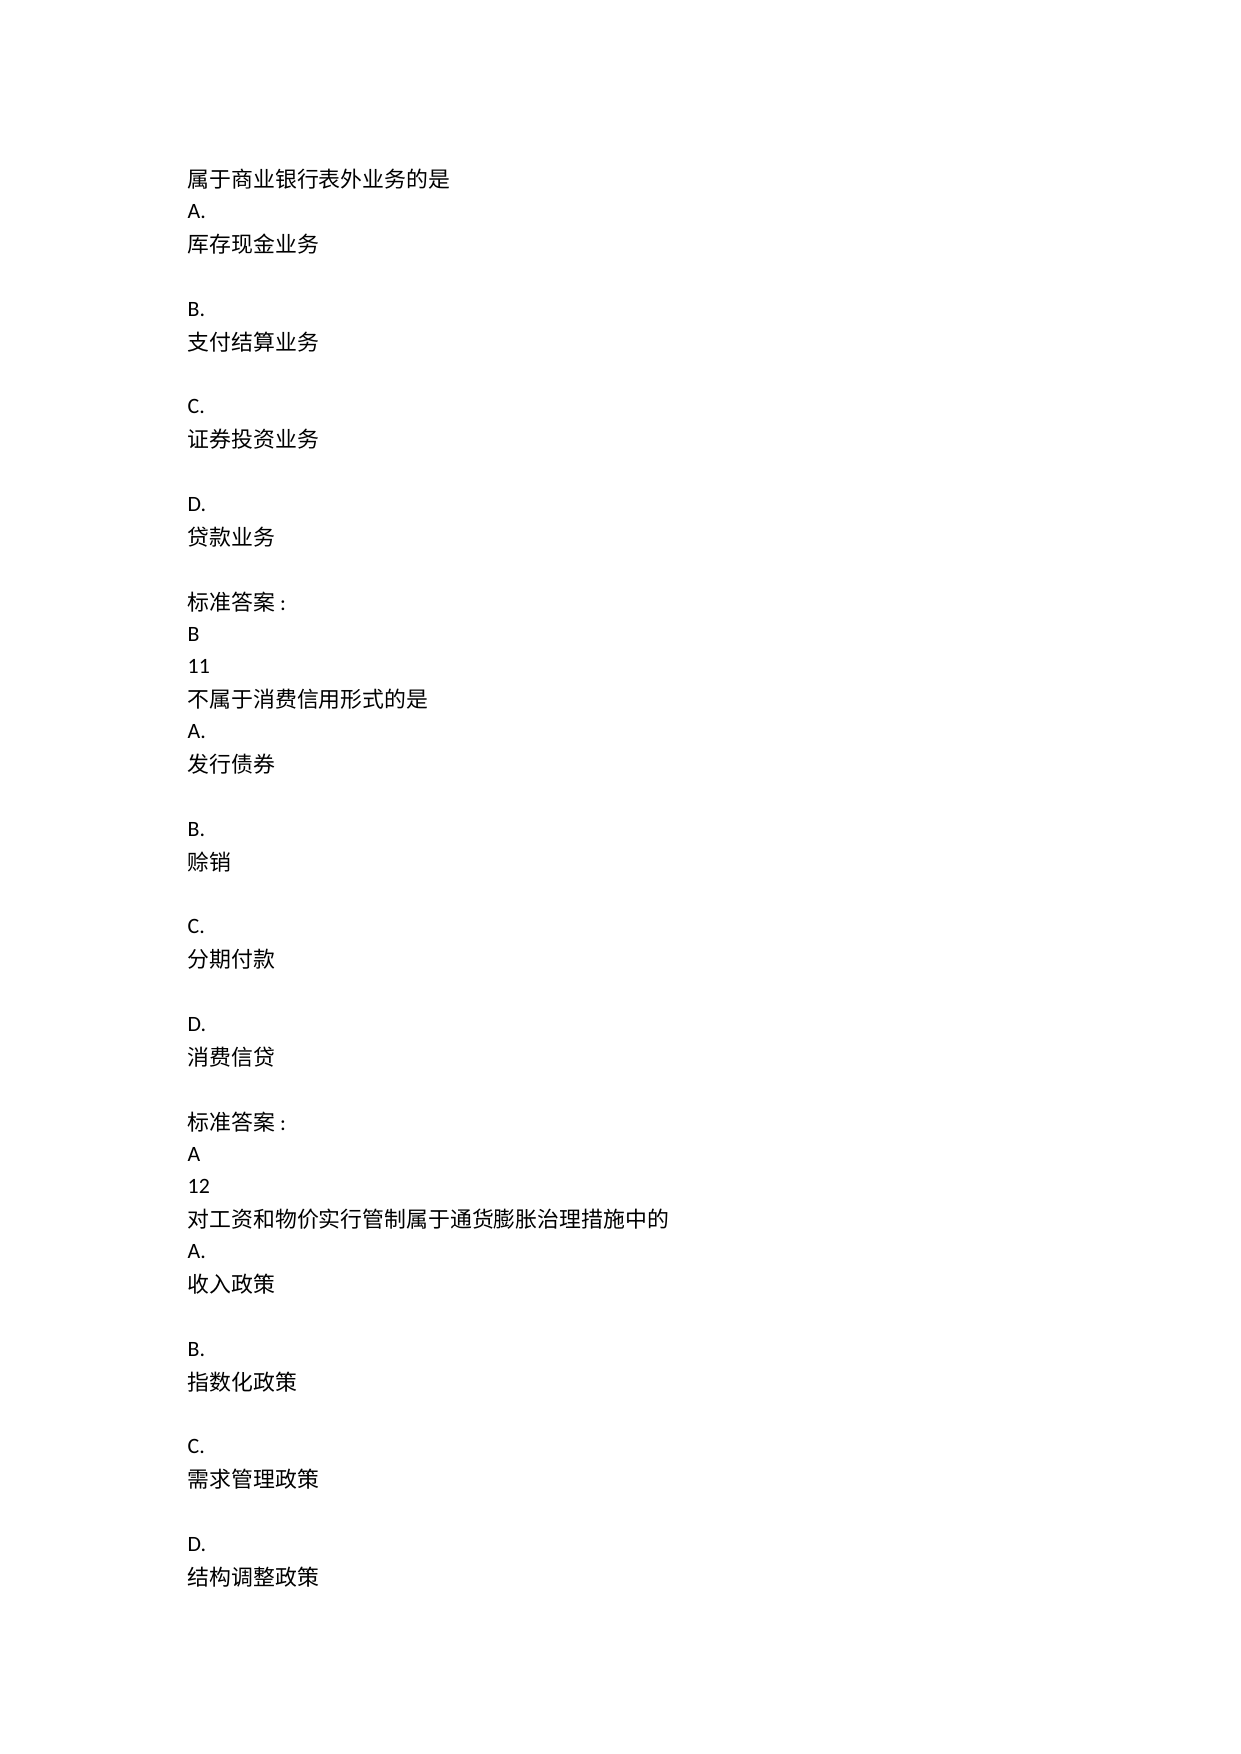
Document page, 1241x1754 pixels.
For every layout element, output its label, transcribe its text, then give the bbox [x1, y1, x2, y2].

text 对工资和物价实行管制属于通货膨胀治理措施中的 [187, 1202, 1053, 1234]
text C. [187, 1429, 1053, 1462]
text 结构调整政策 [187, 1559, 1053, 1592]
text 指数化政策 [187, 1364, 1053, 1397]
text C. [187, 909, 1053, 942]
text A. [187, 1234, 1053, 1267]
text 厍存现金业务 [187, 227, 1053, 259]
text 贷款业务 [187, 519, 1053, 552]
text 收入政策 [187, 1267, 1053, 1299]
text B. [187, 1332, 1053, 1364]
text 11 [187, 649, 1053, 682]
text 发行债券 [187, 747, 1053, 779]
text 需求管理政策 [187, 1462, 1053, 1494]
text A [187, 1137, 1053, 1169]
text A. [187, 194, 1053, 227]
text 支付结算业务 [187, 324, 1053, 357]
text D. [187, 1007, 1053, 1039]
text 赊销 [187, 844, 1053, 877]
text 标准答案 : [187, 1104, 1053, 1137]
text D. [187, 1527, 1053, 1559]
text A. [187, 714, 1053, 747]
text 分期付款 [187, 942, 1053, 974]
text 属于商业银行表外业务的是 [187, 162, 1053, 194]
text 标准答案 : [187, 584, 1053, 617]
text B [187, 617, 1053, 649]
text 消费信贷 [187, 1039, 1053, 1072]
text B. [187, 292, 1053, 324]
text C. [187, 389, 1053, 422]
text 12 [187, 1169, 1053, 1202]
text D. [187, 487, 1053, 519]
text 证券投资业务 [187, 422, 1053, 454]
text 不属于消费信用形式的是 [187, 682, 1053, 714]
text B. [187, 812, 1053, 844]
